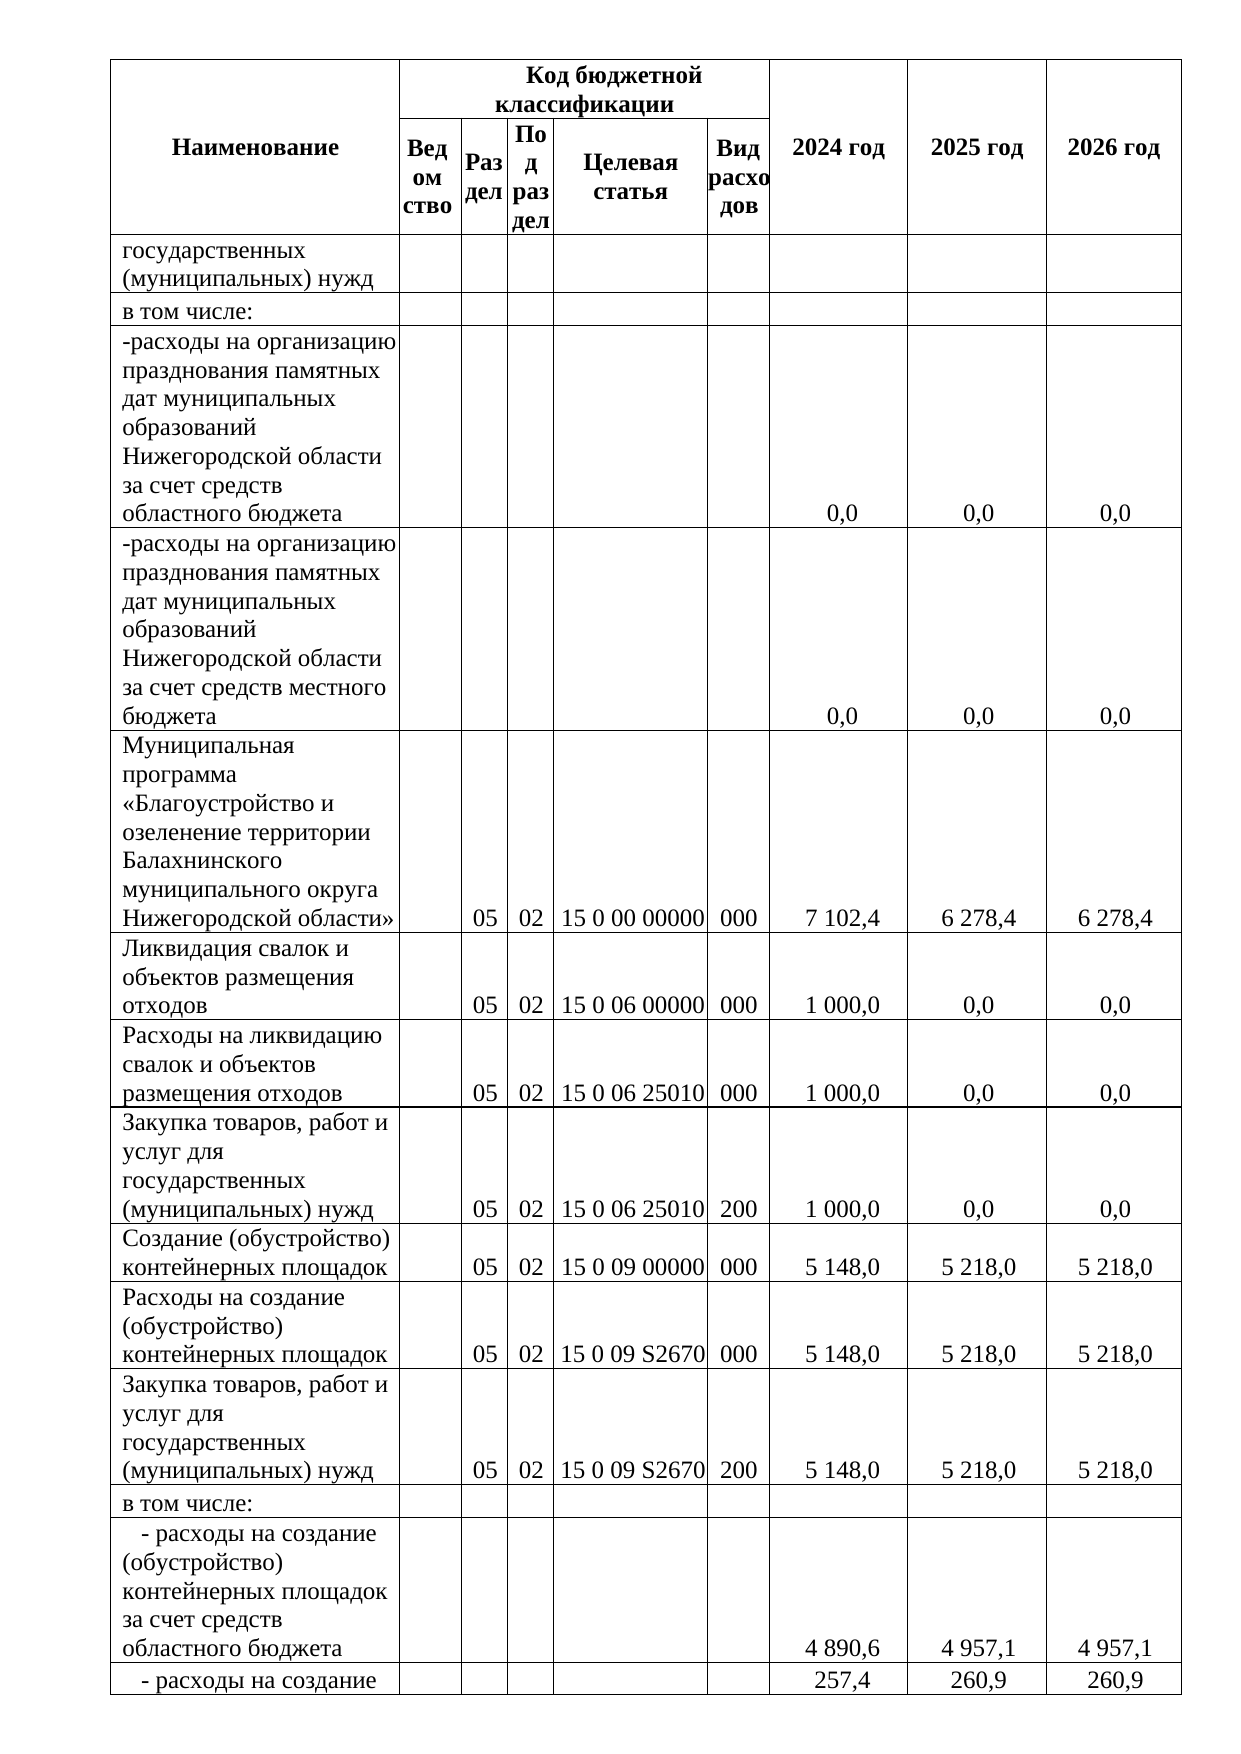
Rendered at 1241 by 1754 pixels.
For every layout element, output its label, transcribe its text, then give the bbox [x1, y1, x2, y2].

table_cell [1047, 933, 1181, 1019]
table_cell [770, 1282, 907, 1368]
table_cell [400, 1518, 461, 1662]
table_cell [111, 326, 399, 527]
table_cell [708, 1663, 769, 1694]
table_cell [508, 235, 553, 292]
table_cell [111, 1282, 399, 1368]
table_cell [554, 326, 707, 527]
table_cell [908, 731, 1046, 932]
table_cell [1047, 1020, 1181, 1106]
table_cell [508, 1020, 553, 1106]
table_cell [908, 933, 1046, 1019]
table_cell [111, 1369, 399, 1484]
table_header 2025 год [908, 60, 1046, 234]
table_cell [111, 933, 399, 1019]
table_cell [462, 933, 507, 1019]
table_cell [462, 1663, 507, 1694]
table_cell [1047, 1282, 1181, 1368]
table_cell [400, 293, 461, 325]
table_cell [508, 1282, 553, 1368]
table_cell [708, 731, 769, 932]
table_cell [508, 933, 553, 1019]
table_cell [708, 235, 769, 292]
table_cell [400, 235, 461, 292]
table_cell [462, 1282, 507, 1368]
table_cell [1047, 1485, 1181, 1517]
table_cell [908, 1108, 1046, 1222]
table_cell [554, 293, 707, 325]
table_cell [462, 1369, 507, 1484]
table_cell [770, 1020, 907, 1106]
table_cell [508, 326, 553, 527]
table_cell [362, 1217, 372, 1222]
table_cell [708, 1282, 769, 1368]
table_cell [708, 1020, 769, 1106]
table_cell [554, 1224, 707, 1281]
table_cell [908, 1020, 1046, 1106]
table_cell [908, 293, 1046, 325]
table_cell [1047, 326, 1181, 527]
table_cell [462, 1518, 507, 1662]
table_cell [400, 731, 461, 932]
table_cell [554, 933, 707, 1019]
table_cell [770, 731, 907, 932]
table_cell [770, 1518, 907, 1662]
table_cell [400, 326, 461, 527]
table_cell Под раз дел [508, 119, 553, 234]
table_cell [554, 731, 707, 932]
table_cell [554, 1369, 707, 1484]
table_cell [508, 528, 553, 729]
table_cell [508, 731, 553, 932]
table_cell Ведом ство [400, 119, 461, 234]
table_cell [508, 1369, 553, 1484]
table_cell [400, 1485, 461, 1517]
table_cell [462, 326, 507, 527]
table_header 2024 год [770, 60, 907, 234]
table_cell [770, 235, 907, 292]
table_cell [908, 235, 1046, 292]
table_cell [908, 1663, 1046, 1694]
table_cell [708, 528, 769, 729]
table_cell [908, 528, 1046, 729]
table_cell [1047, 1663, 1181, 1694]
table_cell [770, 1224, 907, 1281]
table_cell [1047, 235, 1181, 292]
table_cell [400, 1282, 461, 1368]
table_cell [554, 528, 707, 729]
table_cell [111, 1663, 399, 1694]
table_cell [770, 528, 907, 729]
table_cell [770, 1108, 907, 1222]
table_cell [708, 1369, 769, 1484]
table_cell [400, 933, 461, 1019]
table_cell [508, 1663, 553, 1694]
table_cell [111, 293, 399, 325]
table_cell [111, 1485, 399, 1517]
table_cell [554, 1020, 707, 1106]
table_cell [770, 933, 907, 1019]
table_header Код бюджетной классификации [400, 60, 769, 118]
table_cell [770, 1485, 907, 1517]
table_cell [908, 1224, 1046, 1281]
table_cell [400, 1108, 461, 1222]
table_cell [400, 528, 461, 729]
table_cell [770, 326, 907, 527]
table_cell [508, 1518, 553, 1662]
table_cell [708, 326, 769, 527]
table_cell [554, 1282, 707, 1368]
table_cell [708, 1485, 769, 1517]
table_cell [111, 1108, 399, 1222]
table_cell Раз дел [462, 119, 507, 234]
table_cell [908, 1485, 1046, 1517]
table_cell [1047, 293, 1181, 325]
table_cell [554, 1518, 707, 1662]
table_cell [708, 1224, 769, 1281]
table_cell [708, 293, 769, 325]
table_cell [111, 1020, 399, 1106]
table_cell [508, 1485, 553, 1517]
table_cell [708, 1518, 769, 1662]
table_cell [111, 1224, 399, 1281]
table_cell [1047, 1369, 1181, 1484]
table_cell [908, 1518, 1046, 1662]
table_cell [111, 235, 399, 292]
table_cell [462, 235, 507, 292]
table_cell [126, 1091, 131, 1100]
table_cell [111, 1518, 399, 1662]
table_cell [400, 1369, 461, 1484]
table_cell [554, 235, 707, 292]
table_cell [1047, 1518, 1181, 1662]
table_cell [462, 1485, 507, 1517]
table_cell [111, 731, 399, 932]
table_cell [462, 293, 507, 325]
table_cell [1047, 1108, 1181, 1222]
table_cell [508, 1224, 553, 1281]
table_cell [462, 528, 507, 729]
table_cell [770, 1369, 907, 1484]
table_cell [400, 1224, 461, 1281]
table_cell Вид расходов [708, 119, 769, 234]
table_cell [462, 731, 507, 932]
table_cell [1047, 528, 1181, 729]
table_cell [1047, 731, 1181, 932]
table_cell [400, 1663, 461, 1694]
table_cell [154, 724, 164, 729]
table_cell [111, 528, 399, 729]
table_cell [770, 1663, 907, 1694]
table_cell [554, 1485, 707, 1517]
table_header 2026 год [1047, 60, 1181, 234]
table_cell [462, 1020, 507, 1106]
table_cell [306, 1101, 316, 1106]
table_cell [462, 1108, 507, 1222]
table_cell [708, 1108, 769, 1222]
table_header Наименование [111, 60, 399, 234]
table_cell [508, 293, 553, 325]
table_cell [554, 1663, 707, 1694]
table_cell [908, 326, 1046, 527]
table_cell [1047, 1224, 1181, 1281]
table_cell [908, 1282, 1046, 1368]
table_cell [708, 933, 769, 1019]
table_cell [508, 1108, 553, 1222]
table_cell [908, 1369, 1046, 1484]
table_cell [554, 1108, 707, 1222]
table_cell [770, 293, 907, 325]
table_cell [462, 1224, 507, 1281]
table_cell Целевая статья [554, 119, 707, 234]
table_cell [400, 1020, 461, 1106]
